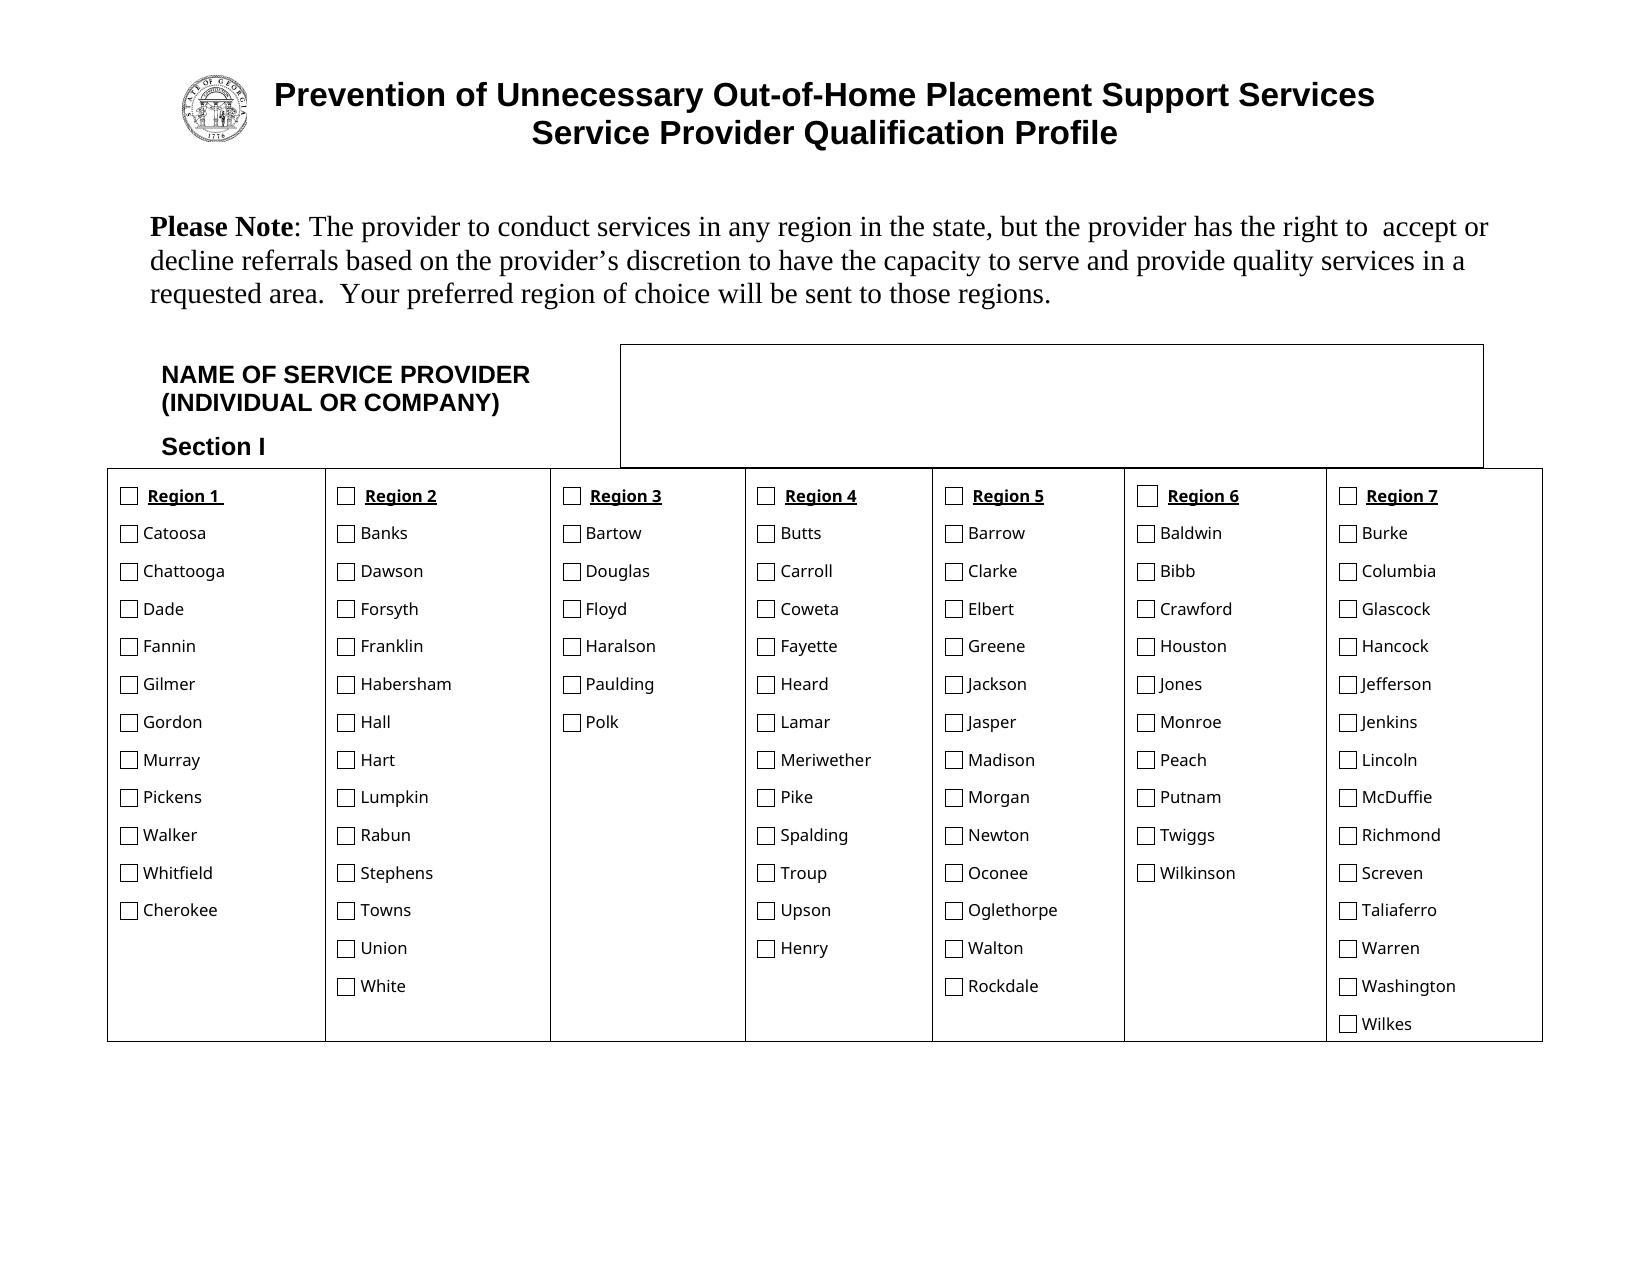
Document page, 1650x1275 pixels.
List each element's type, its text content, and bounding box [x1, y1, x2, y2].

table_header Region 2 Banks Dawson Forsyth Franklin Habersham Hall Hart Lumpkin Rabun Stephens Towns Union White [326, 469, 550, 1041]
table_header Region 3 Bartow Douglas Floyd Haralson Paulding Polk [551, 469, 745, 1041]
table_header NAME OF SERVICE PROVIDER (INDIVIDUAL OR COMPANY) Section I [150, 344, 620, 467]
text Please Note: The provider to conduct services in any region in the state, but the provider has the right to accept or decline referrals based on the provider’s discretion to have the capacity to serve and provide quality services in a requested area. Your preferred region of choice will be sent to those regions. [150, 209, 1500, 310]
table_header [621, 345, 1483, 467]
table_header Region 7 Burke Columbia Glascock Hancock Jefferson Jenkins Lincoln McDuffie Richmond Screven Taliaferro Warren Washington Wilkes [1327, 469, 1542, 1041]
table_header Region 1 Catoosa Chattooga Dade Fannin Gilmer Gordon Murray Pickens Walker Whitfield Cherokee [108, 469, 325, 1041]
table_header Region 4 Butts Carroll Coweta Fayette Heard Lamar Meriwether Pike Spalding Troup Upson Henry [746, 469, 932, 1041]
table_header Region 6 Baldwin Bibb Crawford Houston Jones Monroe Peach Putnam Twiggs Wilkinson [1125, 469, 1326, 1041]
table_header Region 5 Barrow Clarke Elbert Greene Jackson Jasper Madison Morgan Newton Oconee Oglethorpe Walton Rockdale [933, 469, 1124, 1041]
picture [181, 75, 247, 141]
